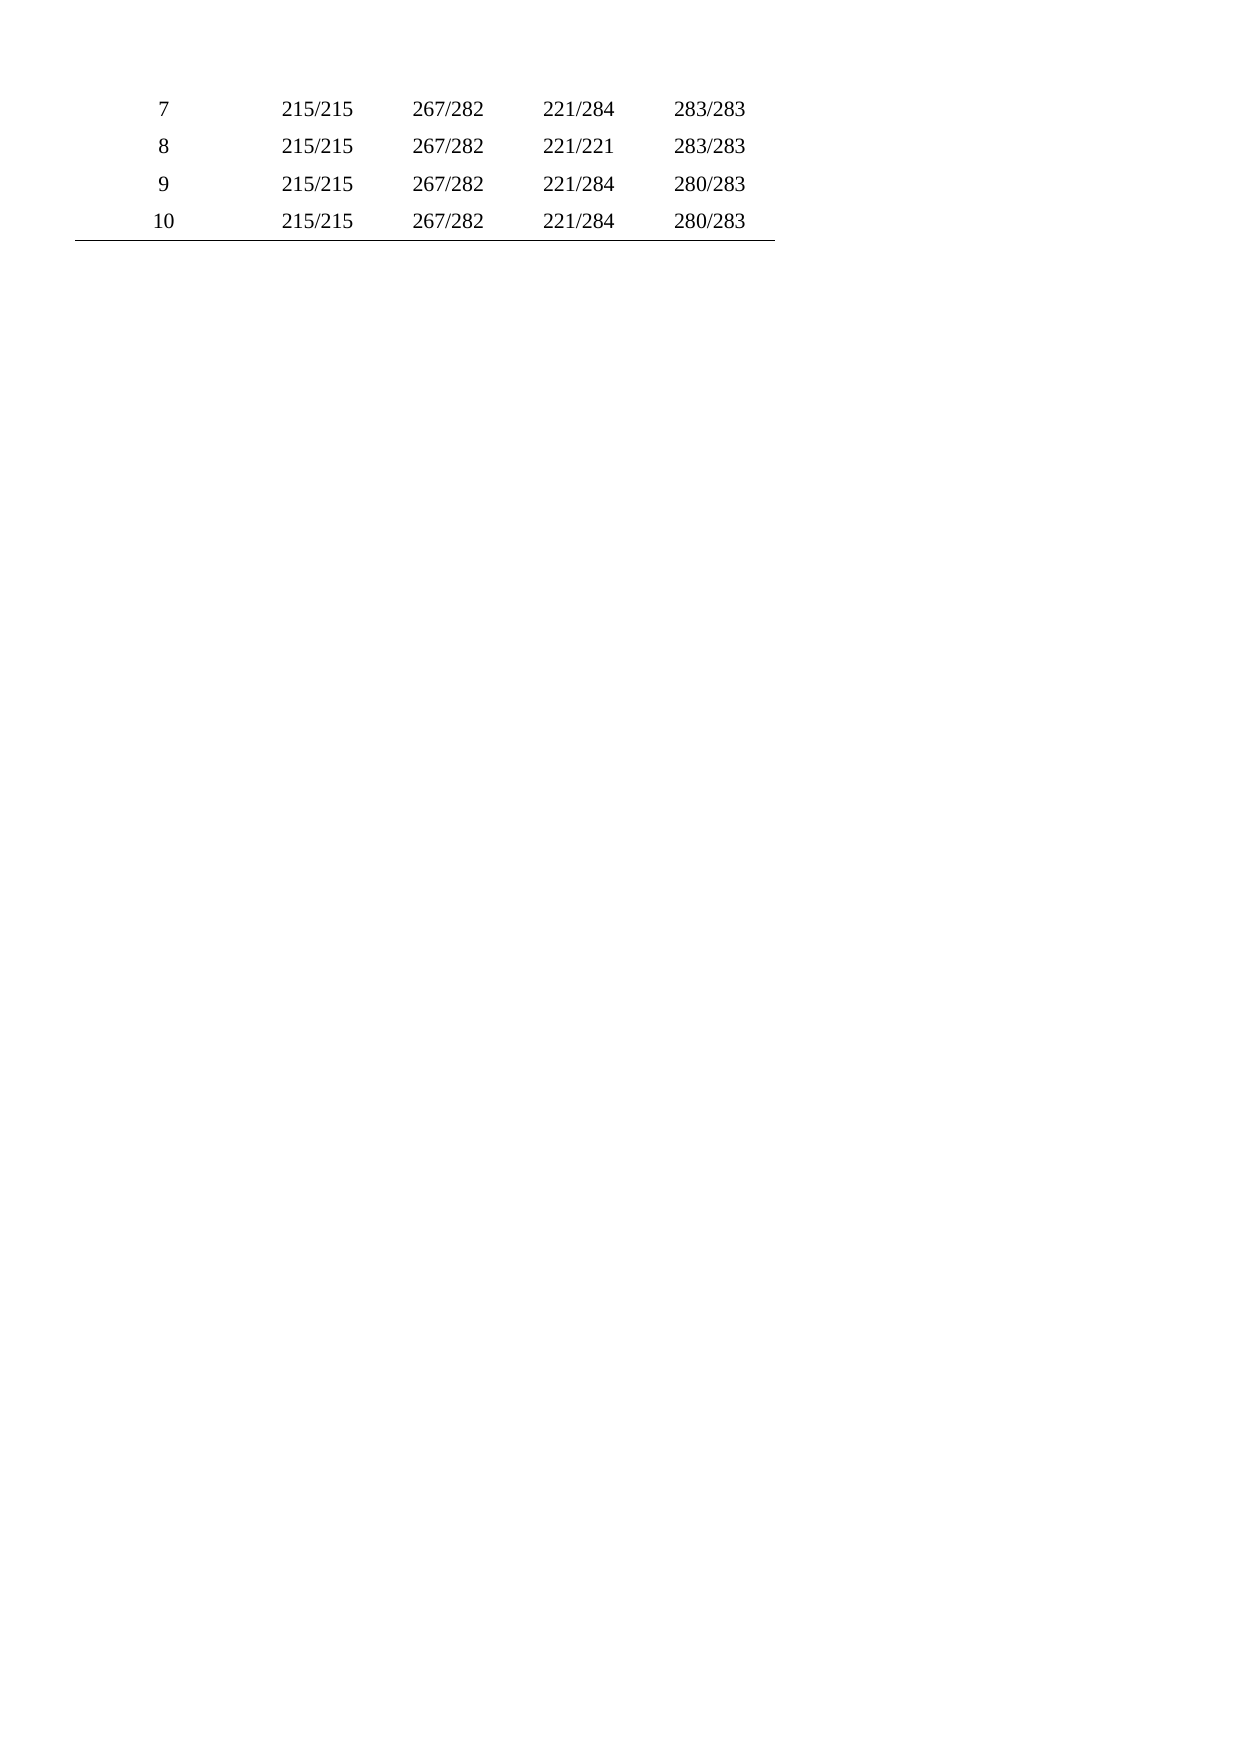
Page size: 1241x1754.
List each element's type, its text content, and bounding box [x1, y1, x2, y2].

table_cell 10 [75, 202, 252, 239]
table_cell 283/283 [644, 127, 775, 164]
table_cell 215/215 [252, 165, 383, 202]
table_cell 267/282 [383, 90, 513, 127]
table_cell 221/284 [514, 90, 644, 127]
table_cell 221/221 [514, 127, 644, 164]
table_cell 283/283 [644, 90, 775, 127]
table_cell 7 [75, 90, 252, 127]
table_cell 215/215 [252, 202, 383, 239]
table_cell 221/284 [514, 202, 644, 239]
table_cell 215/215 [252, 127, 383, 164]
table_cell 221/284 [514, 165, 644, 202]
table_cell 280/283 [644, 202, 775, 239]
table_cell 215/215 [252, 90, 383, 127]
table_cell 8 [75, 127, 252, 164]
table_cell 267/282 [383, 202, 513, 239]
table_cell 280/283 [644, 165, 775, 202]
table_cell 267/282 [383, 127, 513, 164]
table_cell 9 [75, 165, 252, 202]
table_cell 267/282 [383, 165, 513, 202]
